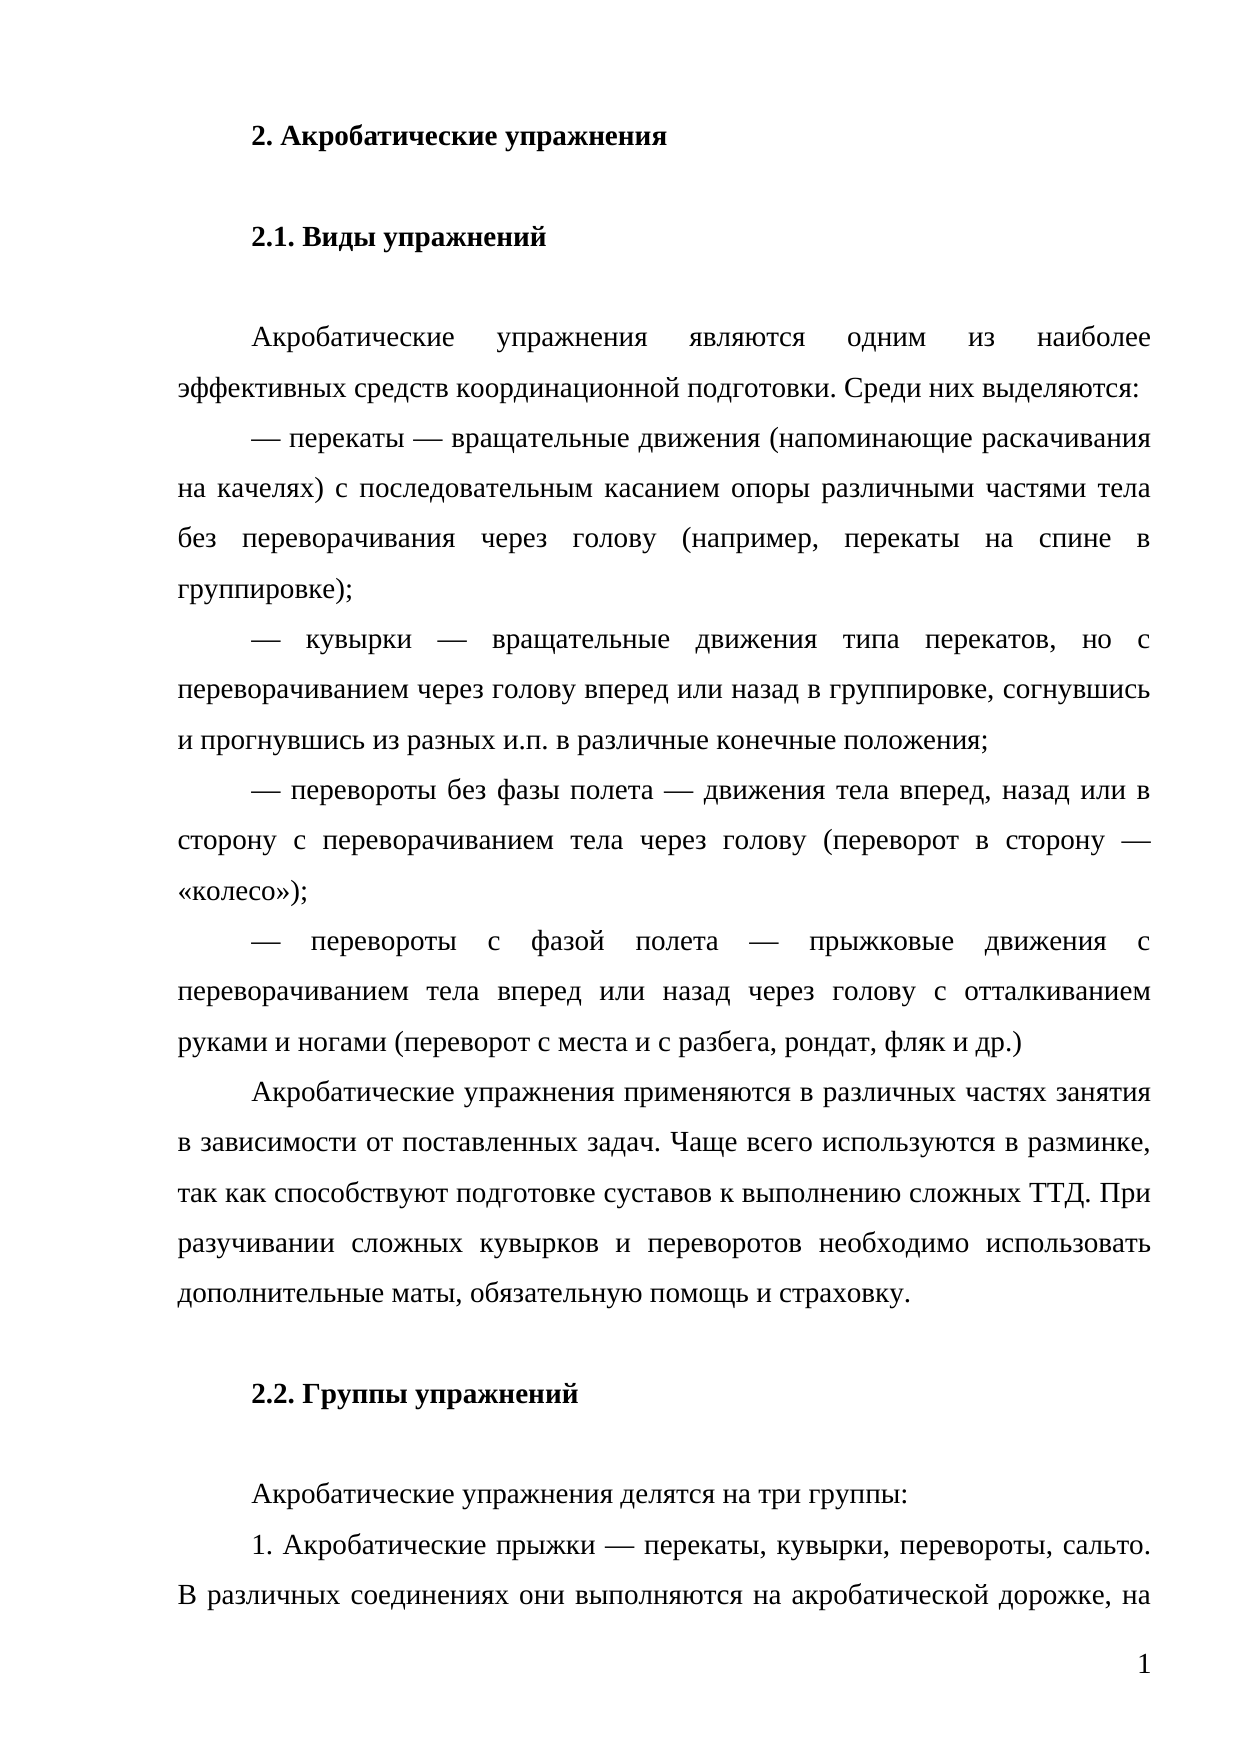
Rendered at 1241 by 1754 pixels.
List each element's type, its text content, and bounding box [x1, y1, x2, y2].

text Акробатические упражнения применяются в различных частях занятия в зависимости от поставленных задач. Чаще всего используются в разминке, так как способствуют подготовке суставов к выполнению сложных ТТД. При разучивании сложных кувырков и переворотов необходимо использовать дополнительные маты, обязательную помощь и страховку. [177, 1074, 1152, 1309]
subtitle 2.1. Виды упражнений [177, 219, 1152, 252]
text Акробатические упражнения делятся на три группы: [177, 1477, 1152, 1510]
text — перевороты без фазы полета — движения тела вперед, назад или в сторону с переворачиванием тела через голову (переворот в сторону — «колесо»); [177, 772, 1152, 906]
subtitle 2. Акробатические упражнения [177, 118, 1152, 152]
text Акробатические упражнения являются одним из наиболее эффективных средств координационной подготовки. Среди них выделяются: [177, 319, 1152, 403]
text — перевороты с фазой полета — прыжковые движения с переворачиванием тела вперед или назад через голову с отталкиванием руками и ногами (переворот с места и с разбега, рондат, фляк и др.) [177, 923, 1152, 1057]
text — кувырки — вращательные движения типа перекатов, но с переворачиванием через голову вперед или назад в группировке, согнувшись и прогнувшись из разных и.п. в различные конечные положения; [177, 621, 1152, 755]
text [177, 1527, 1152, 1611]
subtitle 2.2. Группы упражнений [177, 1376, 1152, 1409]
text — перекаты — вращательные движения (напоминающие раскачивания на качелях) с последовательным касанием опоры различными частями тела без переворачивания через голову (например, перекаты на спине в группировке); [177, 420, 1152, 604]
